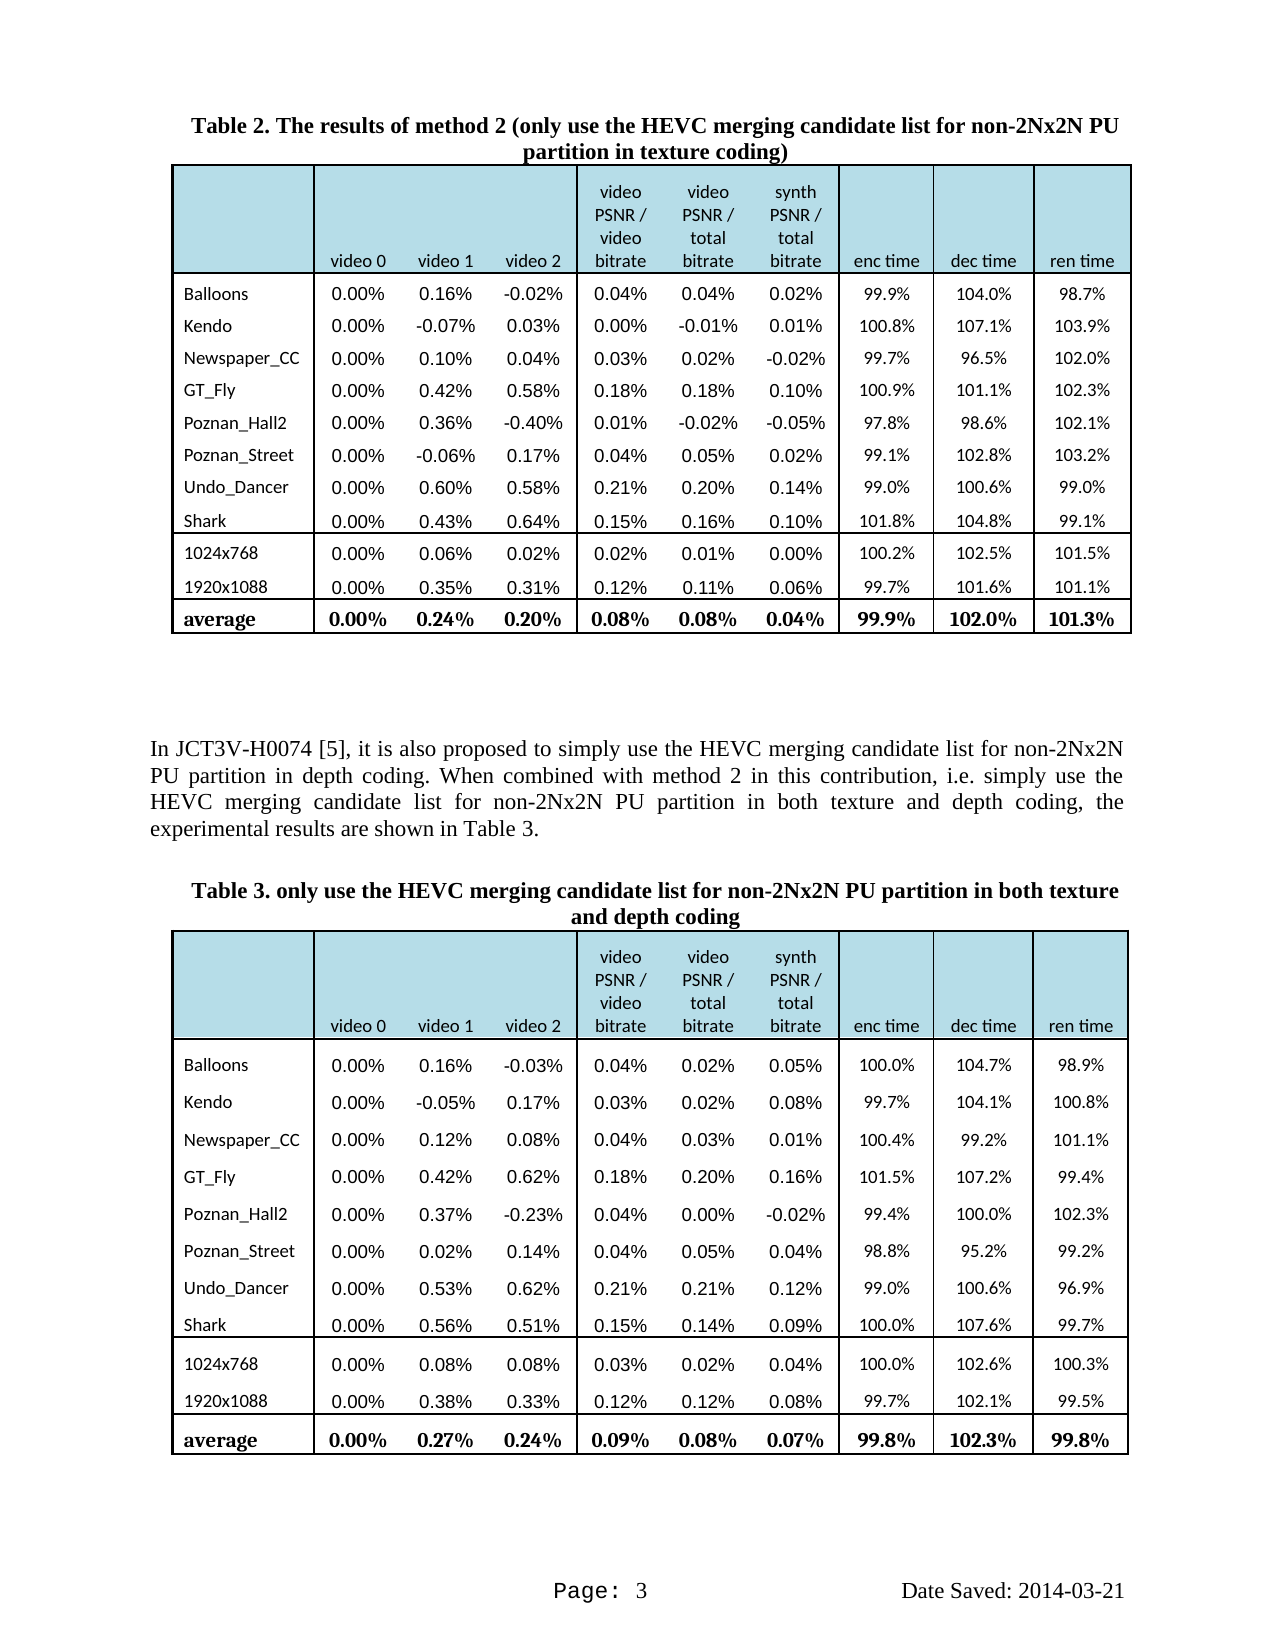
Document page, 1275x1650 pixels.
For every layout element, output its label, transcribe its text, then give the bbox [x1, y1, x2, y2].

text In JCT3V-H0074 [5], it is also proposed to simply use the HEVC merging candidate list for non-2Nx2N PU partition in depth coding. When combined with method 2 in this contribution, i.e. simply use the HEVC merging candidate list for non-2Nx2N PU partition in both texture and depth coding, the experimental results are shown in Table 3. [150, 736, 1125, 841]
